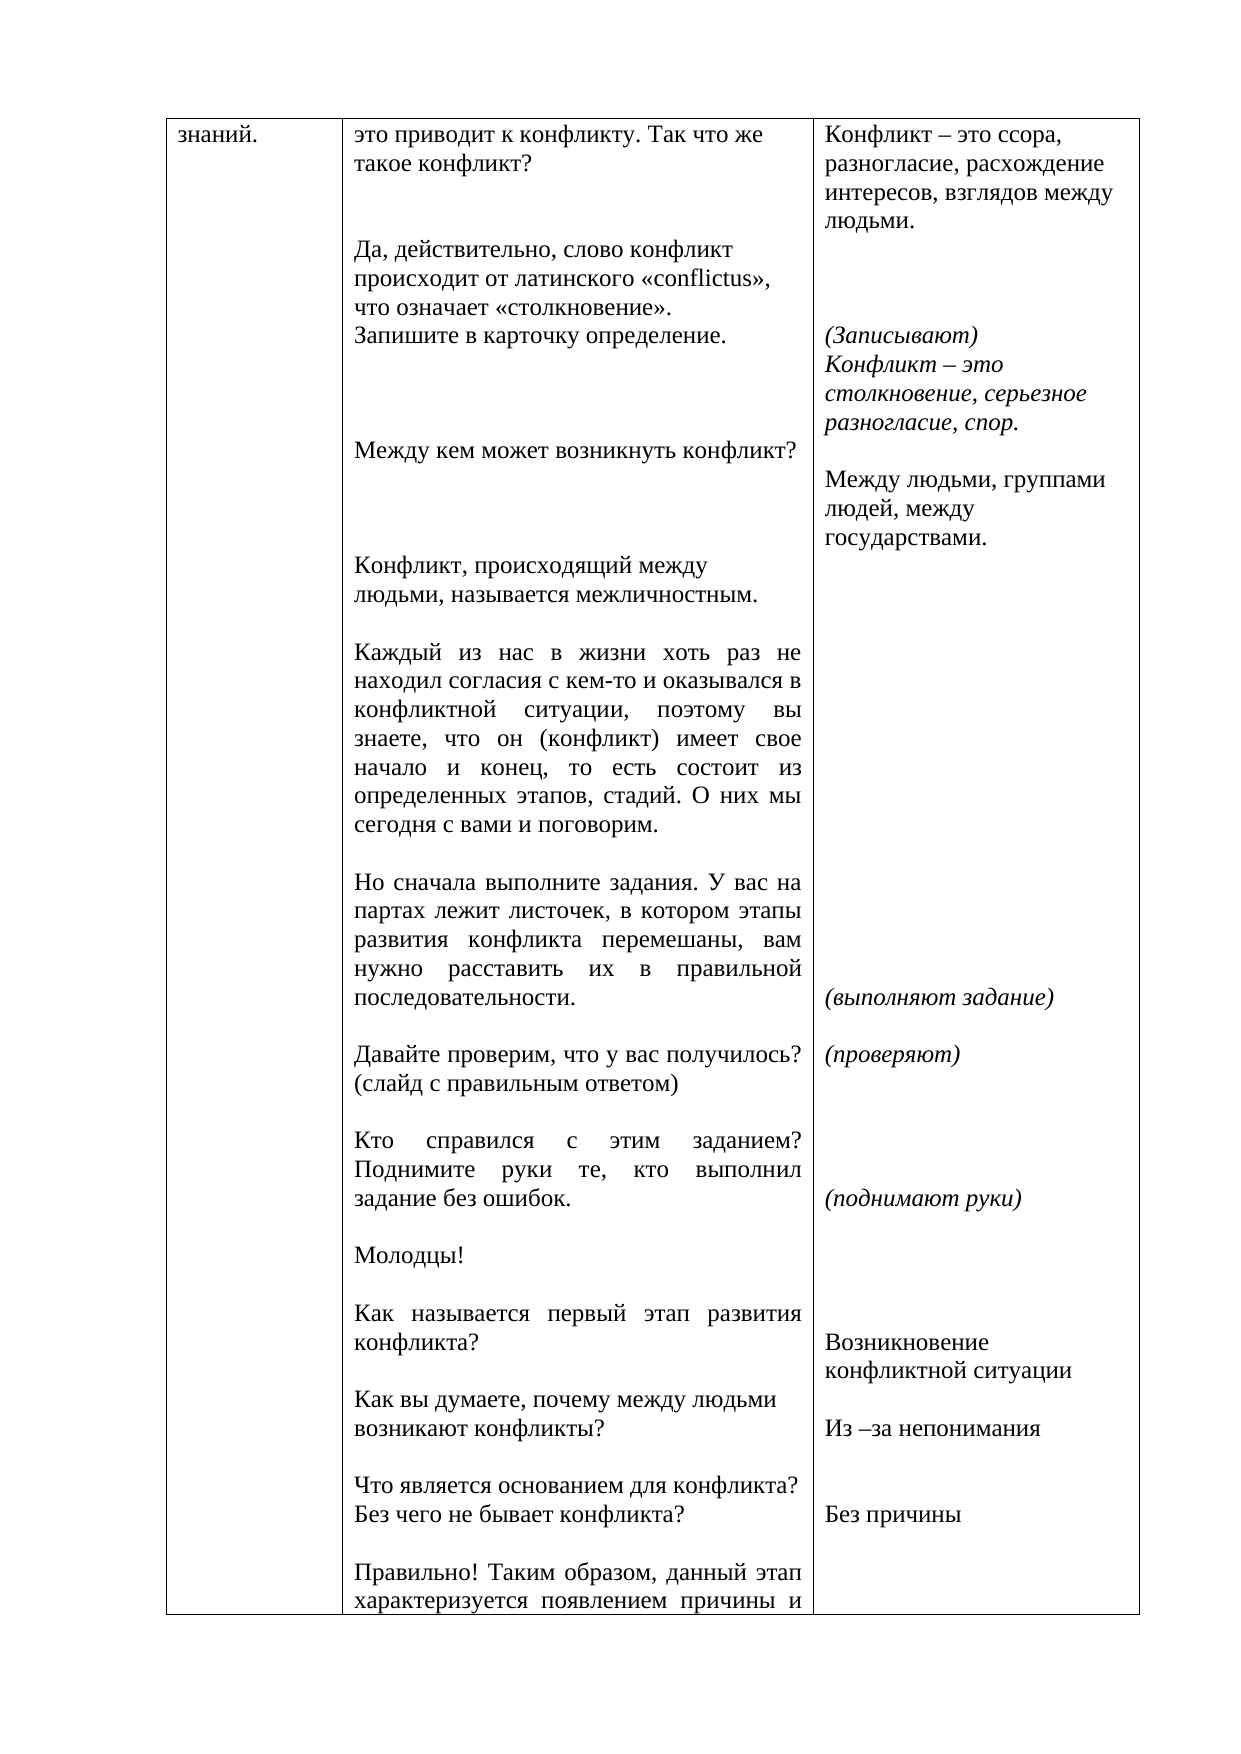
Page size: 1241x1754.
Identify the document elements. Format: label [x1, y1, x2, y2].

table_cell [343, 119, 813, 1614]
table_cell [167, 119, 342, 1614]
table_cell [814, 119, 1139, 1614]
